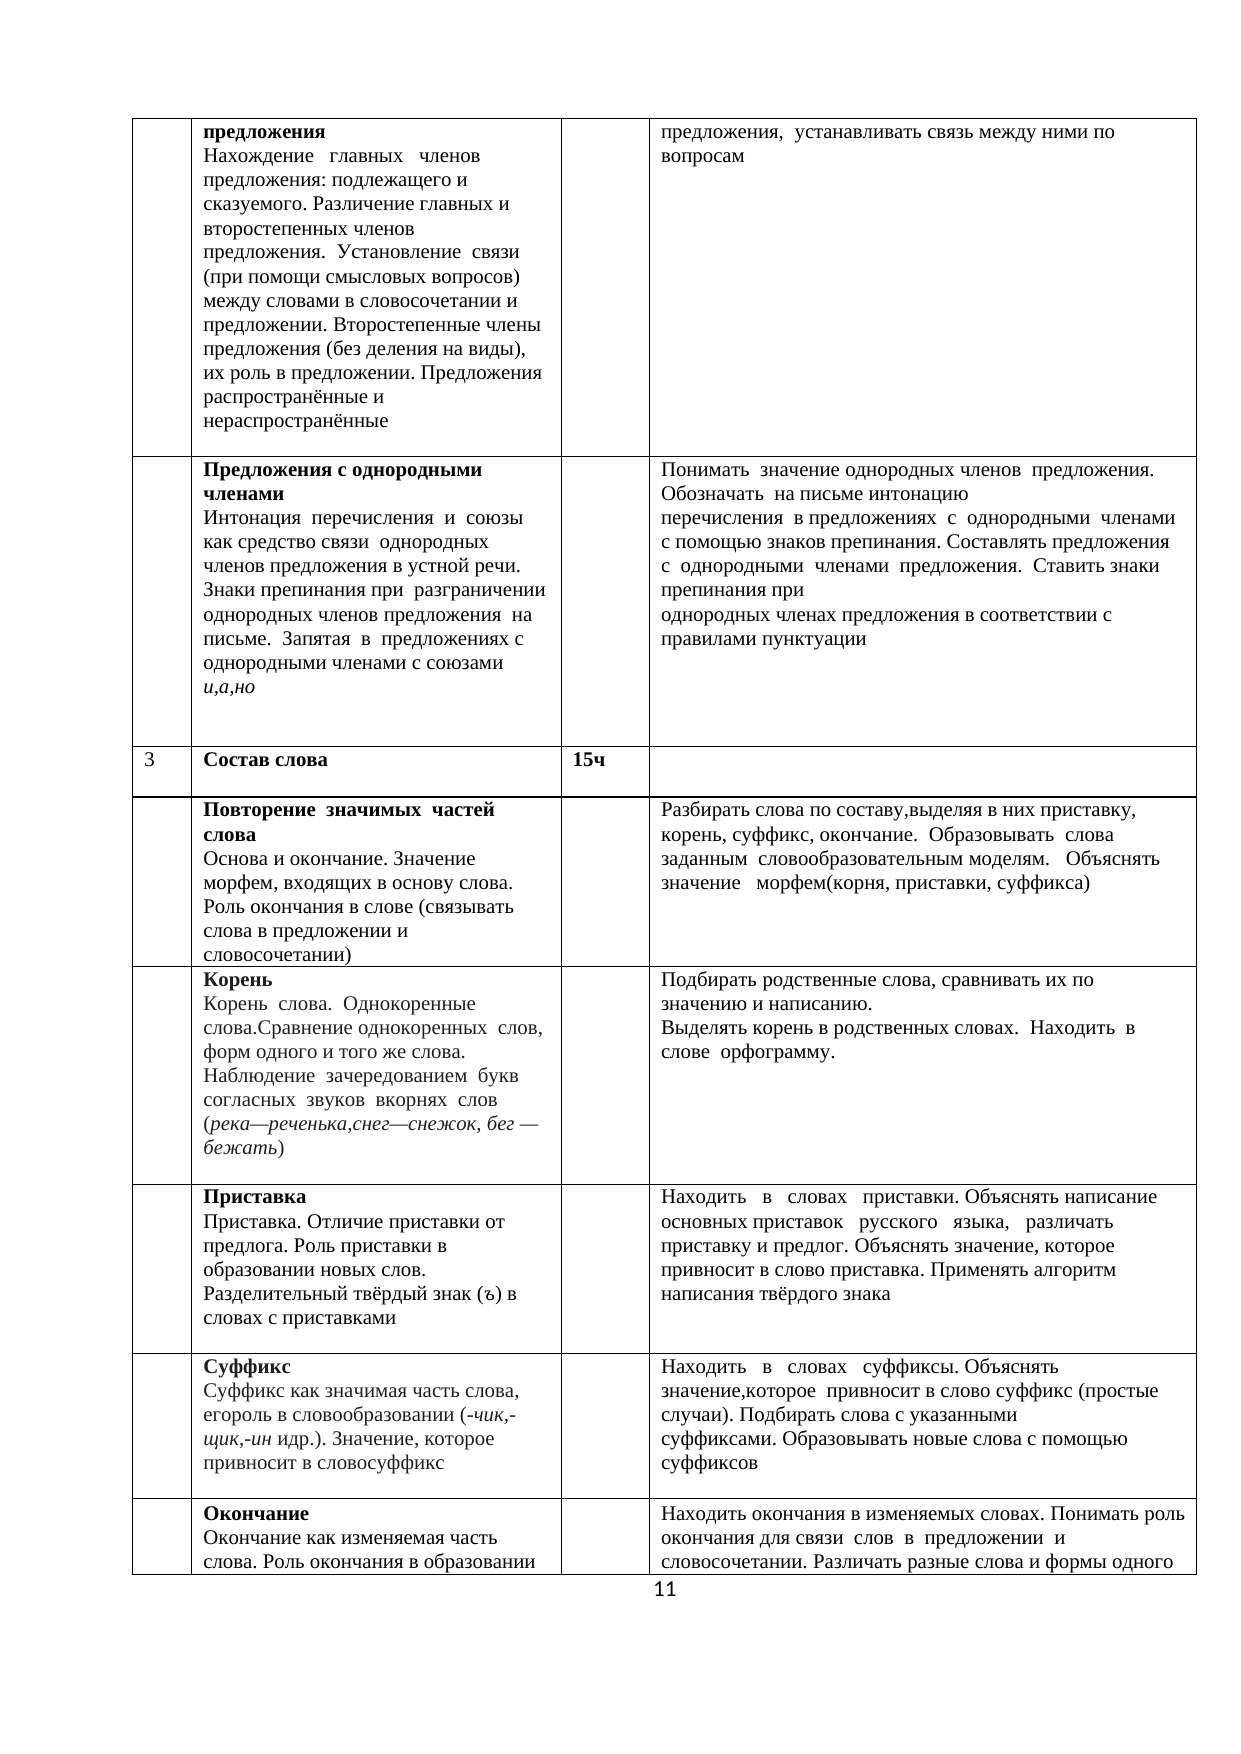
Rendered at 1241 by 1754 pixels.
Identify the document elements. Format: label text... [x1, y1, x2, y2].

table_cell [650, 119, 1196, 456]
table_cell Находить в словах суффиксы. Объяснять значение,которое привносит в слово суффикс (простые случаи). Подбирать слова с указанными суффиксами. Образовывать новые слова с помощью суффиксов [650, 1354, 1196, 1498]
table_cell [133, 119, 191, 456]
table_cell 3 [133, 747, 191, 796]
table_cell [133, 798, 191, 966]
table_cell [562, 1354, 649, 1498]
table_cell Состав слова [192, 747, 561, 796]
table_cell [562, 457, 649, 746]
table_cell Корень Корень слова. Однокоренные слова.Сравнение однокоренных слов, форм одного и того же слова. Наблюдение зачередованием букв согласных звуков вкорнях слов (река—реченька,снег—снежок, бег — бежать) [192, 967, 561, 1183]
table_cell [133, 457, 191, 746]
table_cell [133, 967, 191, 1183]
table_cell [133, 1499, 191, 1573]
table_cell [562, 1499, 649, 1573]
table_cell [562, 967, 649, 1183]
table_cell Подбирать родственные слова, сравнивать их по значению и написанию. Выделять корень в родственных словах. Находить в слове орфограмму. [650, 967, 1196, 1183]
table_cell Находить в словах приставки. Объяснять написание основных приставок русского языка, различать приставку и предлог. Объяснять значение, которое привносит в слово приставка. Применять алгоритм написания твёрдого знака [650, 1185, 1196, 1353]
table_cell Разбирать слова по составу,выделяя в них приставку, корень, суффикс, окончание. Образовывать слова заданным словообразовательным моделям. Объяснять значение морфем(корня, приставки, суффикса) [650, 798, 1196, 966]
table_cell [650, 747, 1196, 796]
table_cell Понимать значение однородных членов предложения. Обозначать на письме интонацию перечисления в предложениях с однородными членами с помощью знаков препинания. Составлять предложения с однородными членами предложения. Ставить знаки препинания при однородных членах предложения в соответствии с правилами пунктуации [650, 457, 1196, 746]
table_cell Повторение значимых частей слова Основа и окончание. Значение морфем, входящих в основу слова. Роль окончания в слове (связывать слова в предложении и словосочетании) [192, 798, 561, 966]
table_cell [192, 1499, 561, 1573]
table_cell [650, 1499, 1196, 1573]
table_cell [133, 1185, 191, 1353]
table_cell Суффикс Суффикс как значимая часть слова, егороль в словообразовании (-чик,-щик,-ин идр.). Значение, которое привносит в словосуффикс [192, 1354, 561, 1498]
table_cell Предложения с однородными членами Интонация перечисления и союзы как средство связи однородных членов предложения в устной речи. Знаки препинания при разграничении однородных членов предложения на письме. Запятая в предложениях с однородными членами с союзами и,а,но [192, 457, 561, 746]
table_cell [562, 798, 649, 966]
table_cell [562, 119, 649, 456]
table_cell 15ч [562, 747, 649, 796]
table_cell [562, 1185, 649, 1353]
table_cell [133, 1354, 191, 1498]
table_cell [192, 119, 561, 456]
table_cell Приставка Приставка. Отличие приставки от предлога. Роль приставки в образовании новых слов. Разделительный твёрдый знак (ъ) в словах с приставками [192, 1185, 561, 1353]
